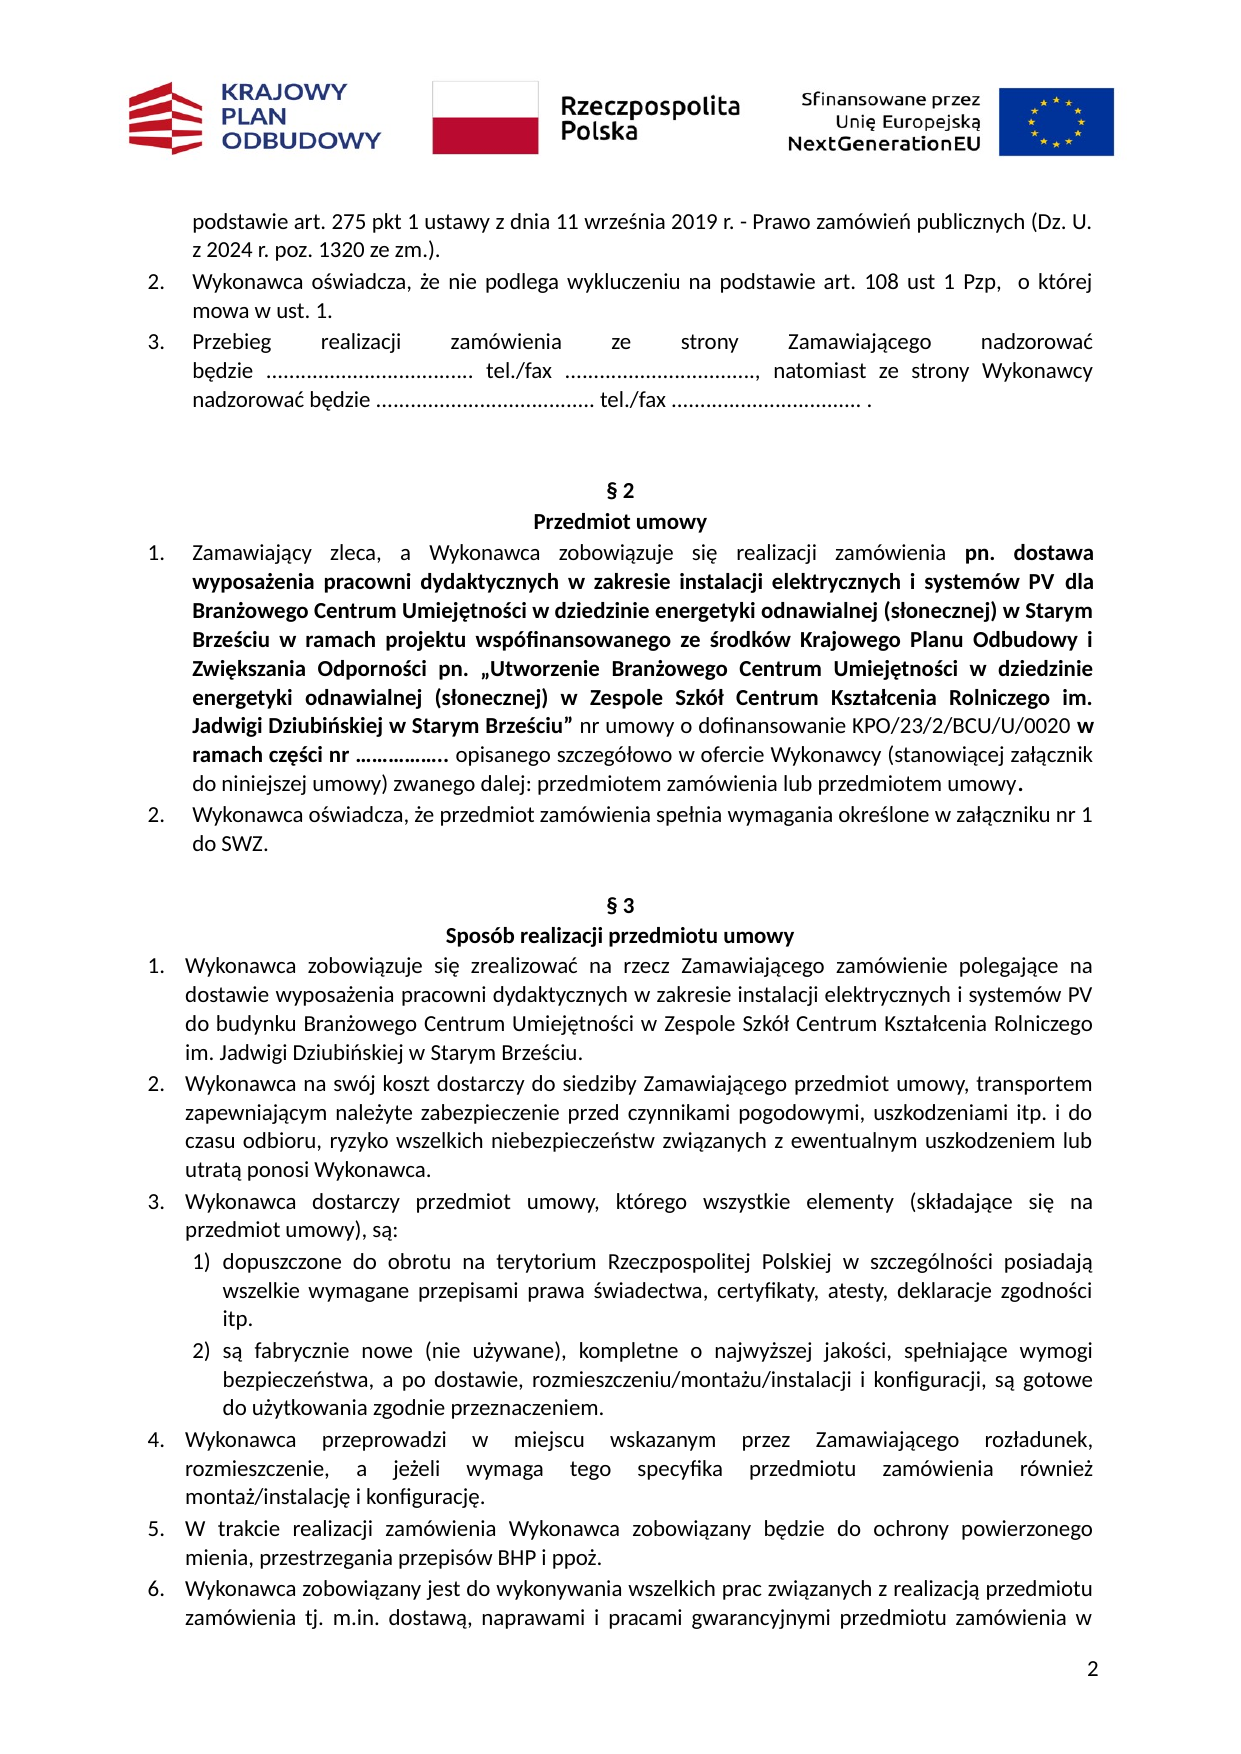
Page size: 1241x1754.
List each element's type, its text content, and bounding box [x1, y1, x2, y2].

list są fabrycznie nowe (nie używane), kompletne o najwyższej jakości, spełniające wymogi bezpieczeństwa, a po dostawie, rozmieszczeniu/montażu/instalacji i konfiguracji, są gotowe do użytkowania zgodnie przeznaczeniem. [192, 1336, 1094, 1422]
list Wykonawca oświadcza, że nie podlega wykluczeniu na podstawie art. 108 ust 1 Pzp, o której mowa w ust. 1. [147, 267, 1094, 324]
picture [91, 63, 1161, 179]
list Wykonawca zobowiązuje się zrealizować na rzecz Zamawiającego zamówienie polegające na dostawie wyposażenia pracowni dydaktycznych w zakresie instalacji elektrycznych i systemów PV do budynku Branżowego Centrum Umiejętności w Zespole Szkół Centrum Kształcenia Rolniczego im. Jadwigi Dziubińskiej w Starym Brześciu. [147, 951, 1094, 1066]
list Wykonawca na swój koszt dostarczy do siedziby Zamawiającego przedmiot umowy, transportem zapewniającym należyte zabezpieczenie przed czynnikami pogodowymi, uszkodzeniami itp. i do czasu odbioru, ryzyko wszelkich niebezpieczeństw związanych z ewentualnym uszkodzeniem lub utratą ponosi Wykonawca. [147, 1069, 1094, 1183]
list dopuszczone do obrotu na terytorium Rzeczpospolitej Polskiej w szczególności posiadają wszelkie wymagane przepisami prawa świadectwa, certyfikaty, atesty, deklaracje zgodności itp. [192, 1247, 1094, 1333]
text § 3 [147, 891, 1093, 919]
list Wykonawca oświadcza, że przedmiot zamówienia spełnia wymagania określone w załączniku nr 1 do SWZ. [147, 800, 1094, 857]
text Przedmiot umowy [147, 507, 1093, 535]
text § 2 [147, 477, 1093, 505]
text Sposób realizacji przedmiotu umowy [147, 921, 1093, 949]
list Wykonawca dostarczy przedmiot umowy, którego wszystkie elementy (składające się na przedmiot umowy), są: [147, 1187, 1094, 1244]
list Zamawiający zleca, a Wykonawca zobowiązuje się realizacji zamówienia pn. dostawa wyposażenia pracowni dydaktycznych w zakresie instalacji elektrycznych i systemów PV dla Branżowego Centrum Umiejętności w dziedzinie energetyki odnawialnej (słonecznej) w Starym Brześciu w ramach projektu wspófinansowanego ze środków Krajowego Planu Odbudowy i Zwiększania Odporności pn. „Utworzenie Branżowego Centrum Umiejętności w dziedzinie energetyki odnawialnej (słonecznej) w Zespole Szkół Centrum Kształcenia Rolniczego im. Jadwigi Dziubińskiej w Starym Brześciu” nr umowy o dofinansowanie KPO/23/2/BCU/U/0020 w ramach części nr …………….. opisanego szczegółowo w ofercie Wykonawcy (stanowiącej załącznik do niniejszej umowy) zwanego dalej: przedmiotem zamówienia lub przedmiotem umowy. [147, 538, 1094, 797]
list W trakcie realizacji zamówienia Wykonawca zobowiązany będzie do ochrony powierzonego mienia, przestrzegania przepisów BHP i ppoż. [147, 1514, 1094, 1571]
list Przebieg realizacji zamówienia ze strony Zamawiającego nadzorować będzie .................................... tel./fax ................................., natomiast ze strony Wykonawcy nadzorować będzie ...................................... tel./fax ................................. . [147, 327, 1094, 413]
list Wykonawca przeprowadzi w miejscu wskazanym przez Zamawiającego rozładunek, rozmieszczenie, a jeżeli wymaga tego specyfika przedmiotu zamówienia również montaż/instalację i konfigurację. [147, 1425, 1094, 1511]
